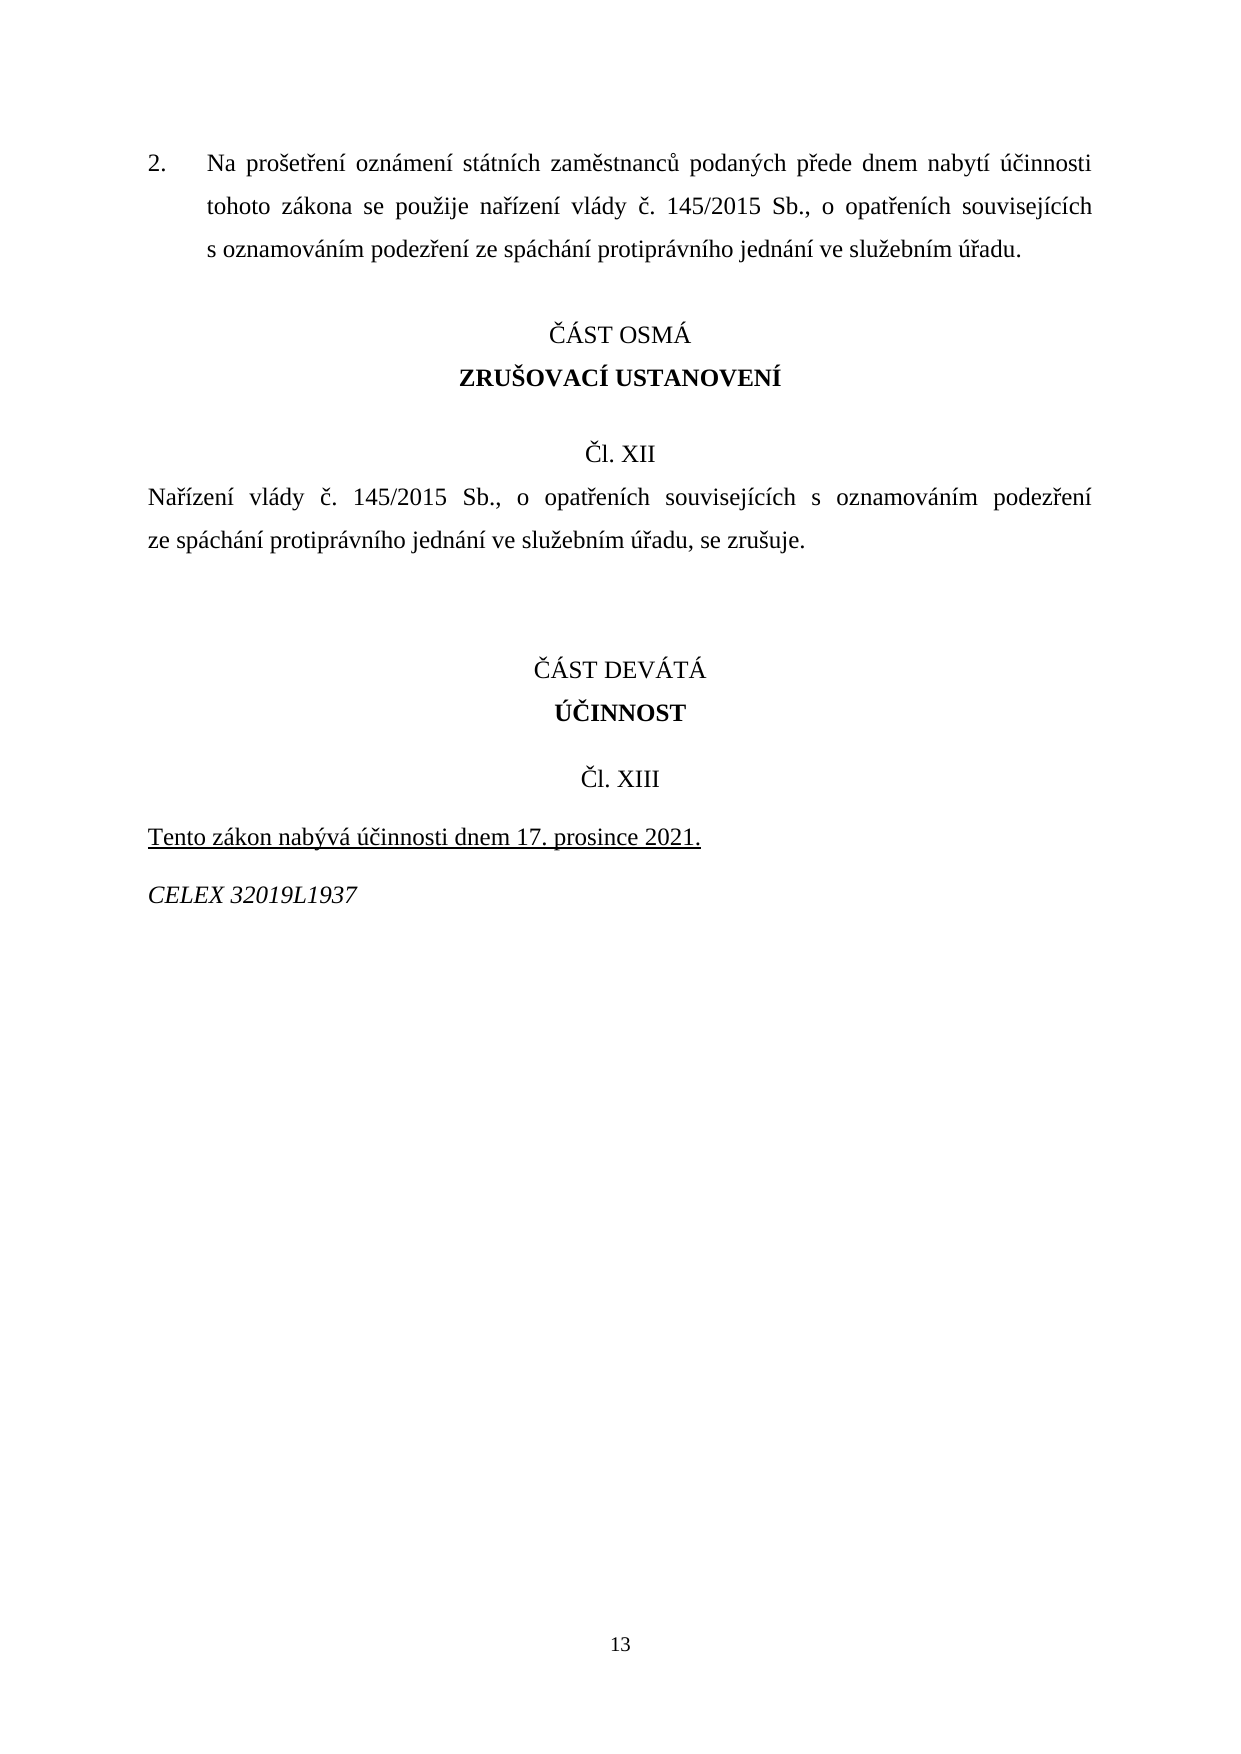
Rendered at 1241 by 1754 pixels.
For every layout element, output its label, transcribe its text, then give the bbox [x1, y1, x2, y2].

list CELEX 32019L1937 [148, 880, 1093, 909]
text Čl. XII [148, 439, 1093, 468]
list Tento zákon nabývá účinnosti dnem 17. prosince 2021. [148, 822, 1093, 851]
text 2. Na prošetření oznámení státních zaměstnanců podaných přede dnem nabytí účinnosti tohoto zákona se použije nařízení vlády č. 145/2015 Sb., o opatřeních souvisejících s oznamováním podezření ze spáchání protiprávního jednání ve služebním úřadu. [148, 148, 1093, 263]
text ÚČINNOST [148, 698, 1093, 727]
text ČÁST OSMÁ [148, 320, 1093, 349]
text ČÁST DEVÁTÁ [148, 655, 1093, 684]
list Čl. XIII [148, 764, 1093, 793]
text Nařízení vlády č. 145/2015 Sb., o opatřeních souvisejících s oznamováním podezření ze spáchání protiprávního jednání ve služebním úřadu, se zrušuje. [148, 482, 1093, 554]
text ZRUŠOVACÍ USTANOVENÍ [148, 363, 1093, 392]
